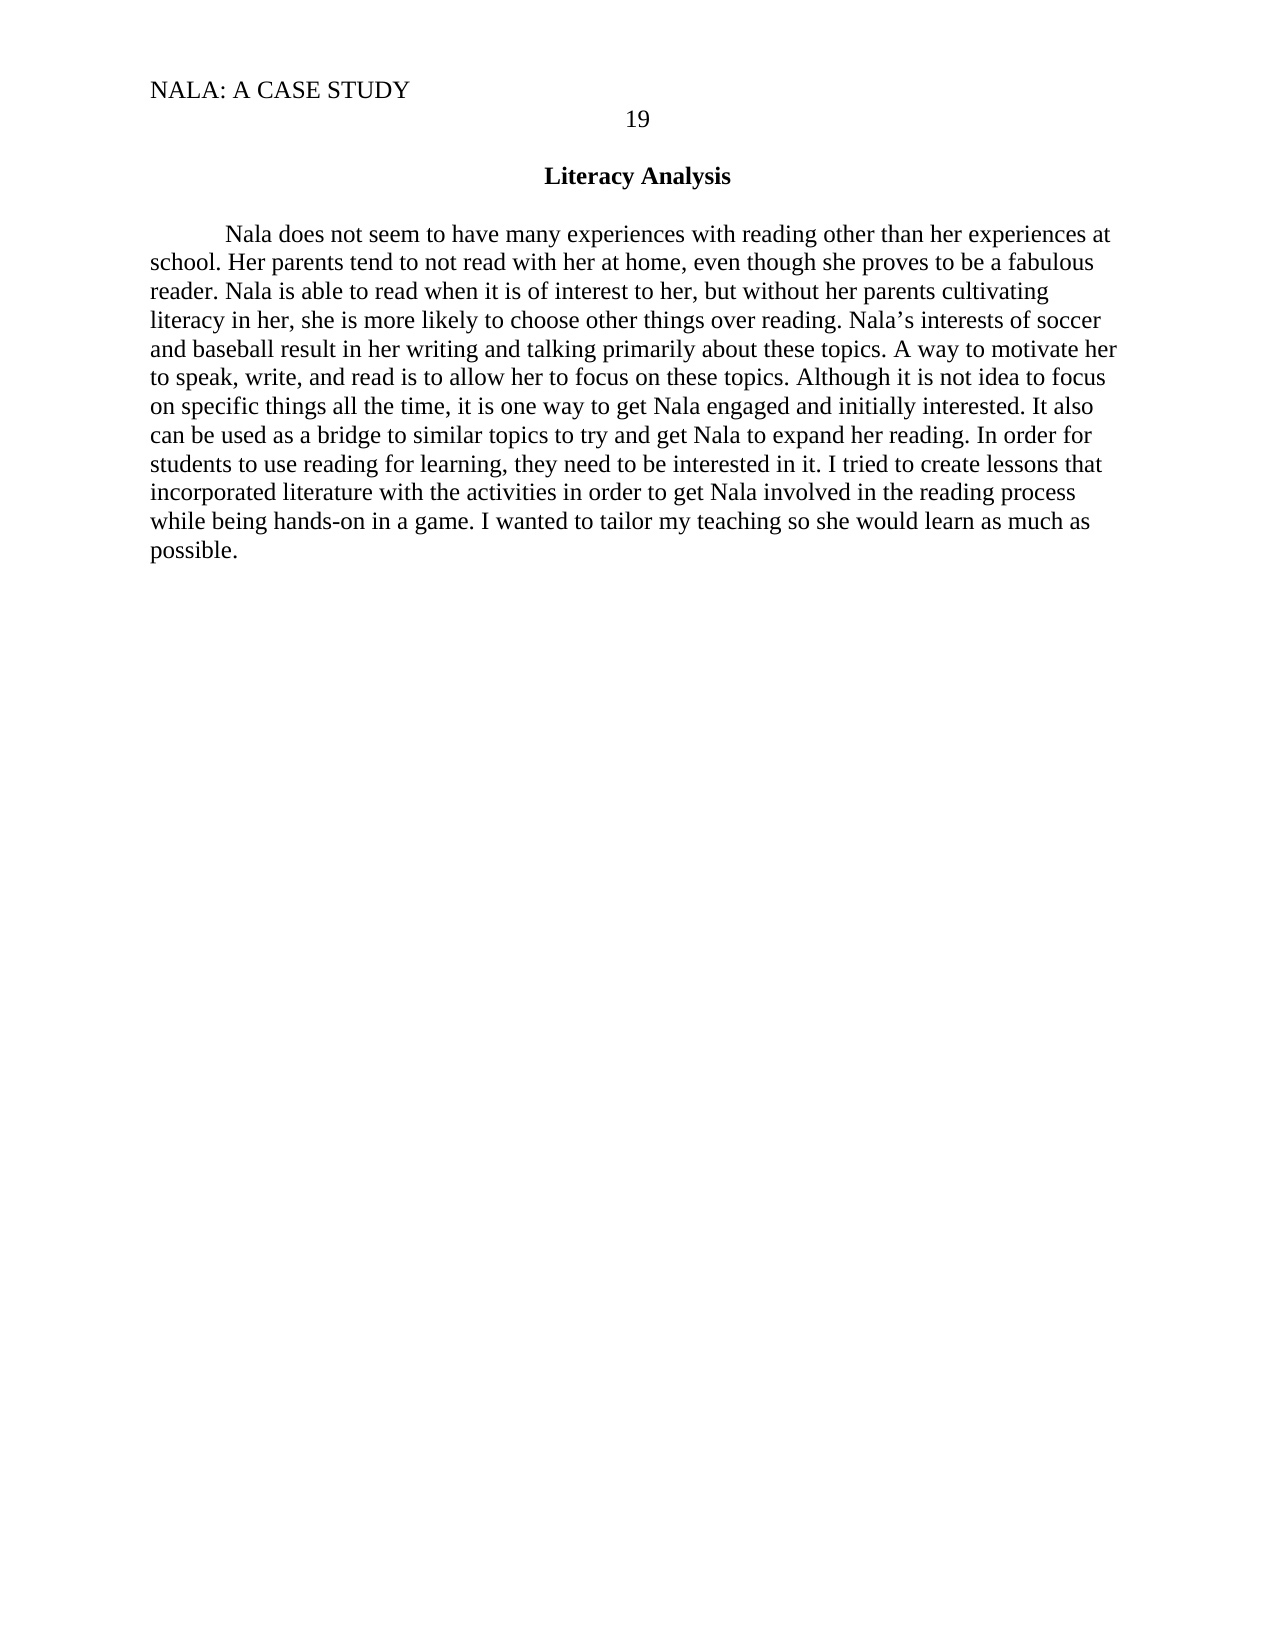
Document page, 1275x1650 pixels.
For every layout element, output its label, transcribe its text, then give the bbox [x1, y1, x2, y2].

text Nala does not seem to have many experiences with reading other than her experiences at school. Her parents tend to not read with her at home, even though she proves to be a fabulous reader. Nala is able to read when it is of interest to her, but without her parents cultivating literacy in her, she is more likely to choose other things over reading. Nala’s interests of soccer and baseball result in her writing and talking primarily about these topics. A way to motivate her to speak, write, and read is to allow her to focus on these topics. Although it is not idea to focus on specific things all the time, it is one way to get Nala engaged and initially interested. It also can be used as a bridge to similar topics to try and get Nala to expand her reading. In order for students to use reading for learning, they need to be interested in it. I tried to create lessons that incorporated literature with the activities in order to get Nala involved in the reading process while being hands-on in a game. I wanted to tailor my teaching so she would learn as much as possible. [150, 219, 1125, 564]
text Literacy Analysis [150, 161, 1125, 190]
